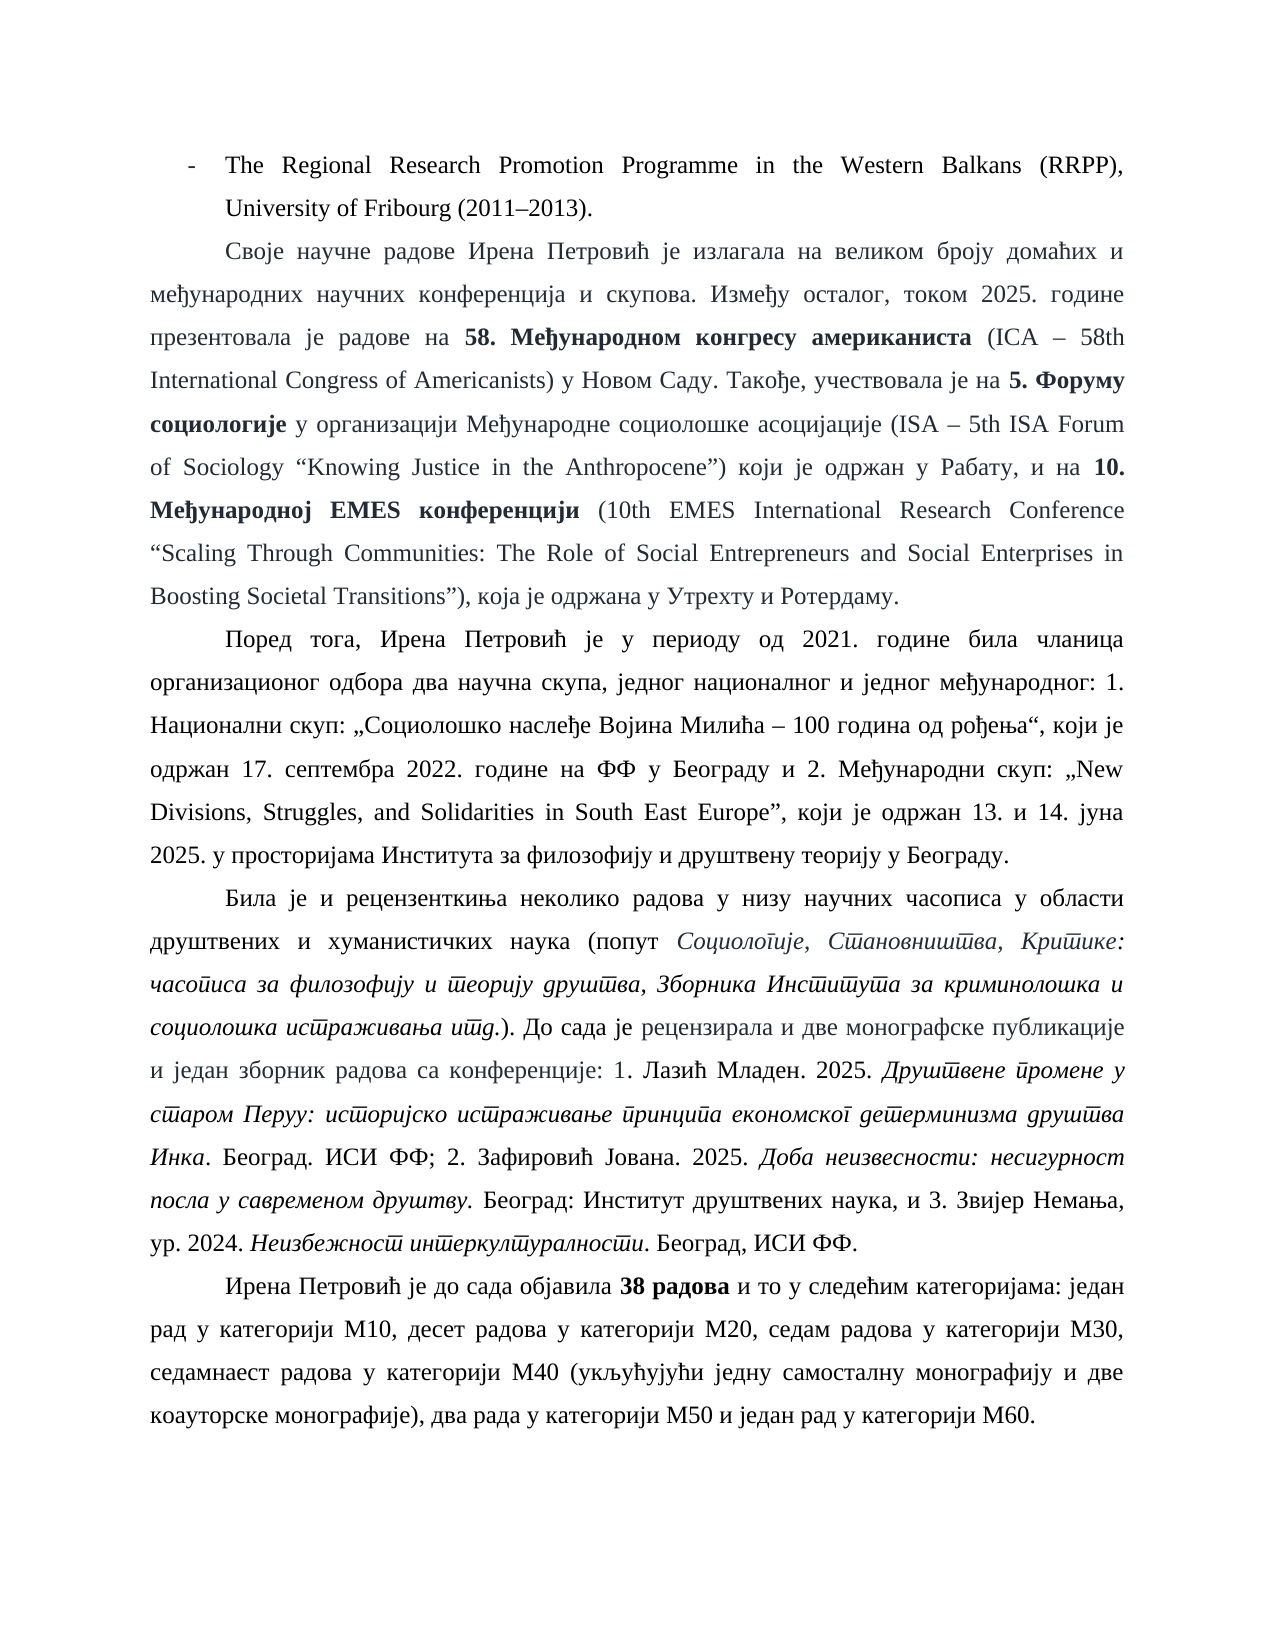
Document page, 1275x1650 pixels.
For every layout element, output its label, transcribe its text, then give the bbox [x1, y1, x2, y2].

text Ирена Петровић је до сада објавила 38 радова и то у следећим категоријама: један рад у категорији М10, десет радова у категорији М20, седам радова у категорији М30, седамнаест радова у категорији М40 (укљућујући једну самосталну монографију и две коауторске монографије), два рада у категорији М50 и један рад у категорији М60. [150, 1271, 1125, 1429]
text Поред тога, Ирена Петровић је у периоду од 2021. године била чланица организационог одбора два научна скупа, једног националног и једног међународног: 1. Национални скуп: „Социолошко наслеђе Војина Милића – 100 година од рођења“, који је одржан 17. септембра 2022. године на ФФ у Београду и 2. Међународни скуп: „New Divisions, Struggles, and Solidarities in South East Europe”, који је одржан 13. и 14. јуна 2025. у просторијама Института за филозофију и друштвену теорију у Београду. [150, 624, 1125, 869]
text Своје научне радове Ирена Петровић је излагала на великом броју домаћих и међународних научних конференција и скупова. Између осталог, током 2025. године презентовала је радове на 58. Међународном конгресу американиста (ICA – 58th International Congress of Americanists) у Новом Саду. Такође, учествовала је на 5. Форуму социологије у организацији Међународне социолошке асоцијације (ISA – 5th ISA Forum of Sociology “Knowing Justice in the Anthropocene”) који је одржан у Рабату, и на 10. Међународној EMES конференцији (10th EMES International Research Conference “Scaling Through Communities: The Role of Social Entrepreneurs and Social Enterprises in Boosting Societal Transitions”), која је одржана у Утрехту и Ротердаму. [150, 236, 1125, 610]
list The Regional Research Promotion Programme in the Western Balkans (RRPP), University of Fribourg (2011–2013). [187, 150, 1125, 222]
text Била је и рецензенткиња неколико радова у низу научних часописа у области друштвених и хуманистичких наука (попут Социологије, Становништва, Критике: часописа за филозофију и теорију друштва, Зборника Института за криминолошка и социолошка истраживања итд.). До сада је рецензирала и две монографске публикације и један зборник радова са конференције: 1. Лазић Младен. 2025. Друштвене промене у старом Перуу: историјско истраживање принципа економског детерминизма друштва Инка. Београд. ИСИ ФФ; 2. Зафировић Јована. 2025. Доба неизвесности: несигурност посла у савременом друштву. Београд: Институт друштвених наука, и 3. Звијер Немања, ур. 2024. Неизбежност интеркултуралности. Београд, ИСИ ФФ. [150, 883, 1125, 969]
text Била је и рецензенткиња неколико радова у низу научних часописа у области друштвених и хуманистичких наука (попут Социологије, Становништва, Критике: часописа за филозофију и теорију друштва, Зборника Института за криминолошка и социолошка истраживања итд.). До сада је рецензирала и две монографске публикације и један зборник радова са конференције: 1. Лазић Младен. 2025. Друштвене промене у старом Перуу: историјско истраживање принципа економског детерминизма друштва Инка. Београд. ИСИ ФФ; 2. Зафировић Јована. 2025. Доба неизвесности: несигурност посла у савременом друштву. Београд: Институт друштвених наука, и 3. Звијер Немања, ур. 2024. Неизбежност интеркултуралности. Београд, ИСИ ФФ. [150, 998, 1125, 1257]
